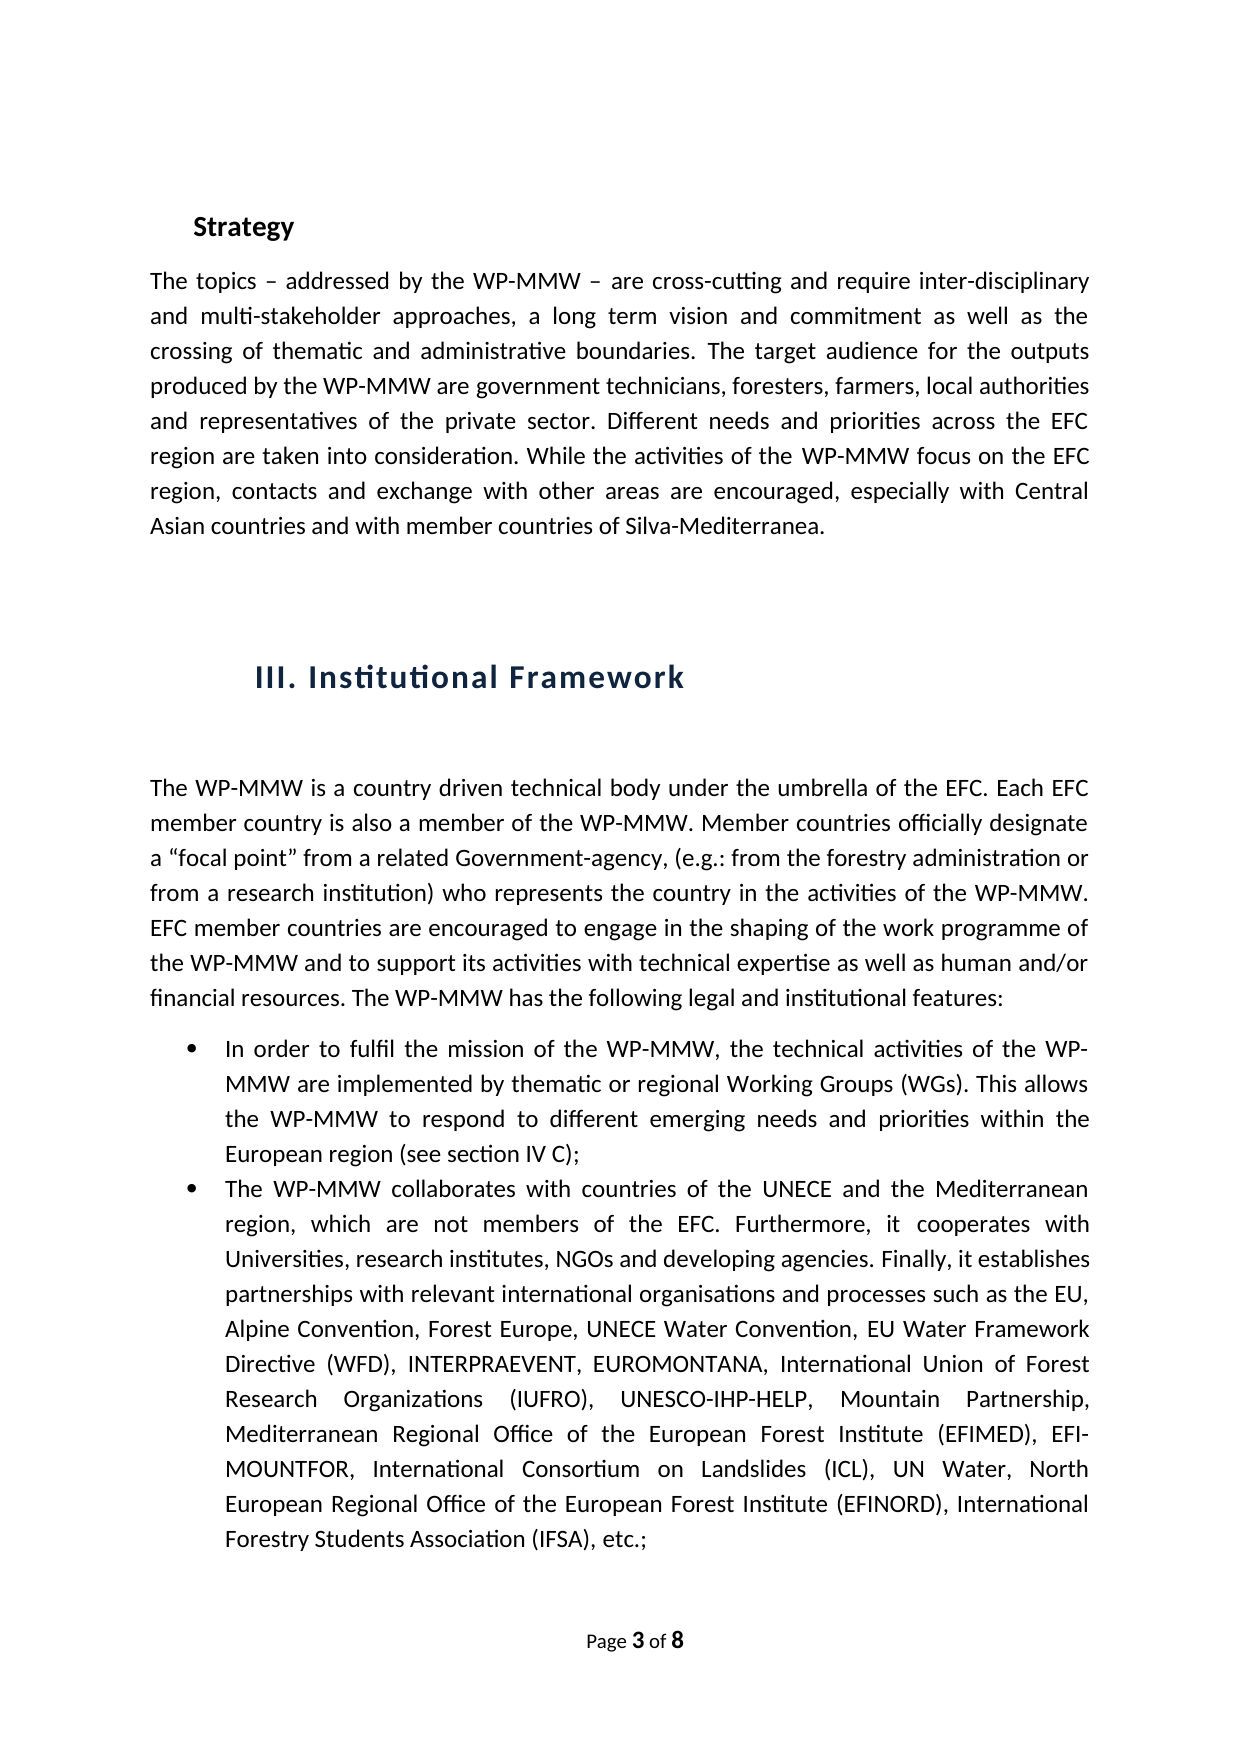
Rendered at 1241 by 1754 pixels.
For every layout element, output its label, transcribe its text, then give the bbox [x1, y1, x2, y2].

list The WP-MMW collaborates with countries of the UNECE and the Mediterranean region, which are not members of the EFC. Furthermore, it cooperates with Universities, research institutes, NGOs and developing agencies. Finally, it establishes partnerships with relevant international organisations and processes such as the EU, Alpine Convention, Forest Europe, UNECE Water Convention, EU Water Framework Directive (WFD), INTERPRAEVENT, EUROMONTANA, International Union of Forest Research Organizations (IUFRO), UNESCO-IHP-HELP, Mountain Partnership, Mediterranean Regional Office of the European Forest Institute (EFIMED), EFI-MOUNTFOR, International Consortium on Landslides (ICL), UN Water, North European Regional Office of the European Forest Institute (EFINORD), International Forestry Students Association (IFSA), etc.; [187, 1173, 1090, 1554]
subtitle Institutional Framework [225, 657, 1090, 697]
text The topics – addressed by the WP-MMW – are cross-cutting and require inter-disciplinary and multi-stakeholder approaches, a long term vision and commitment as well as the crossing of thematic and administrative boundaries. The target audience for the outputs produced by the WP-MMW are government technicians, foresters, farmers, local authorities and representatives of the private sector. Different needs and priorities across the EFC region are taken into consideration. While the activities of the WP-MMW focus on the EFC region, contacts and exchange with other areas are encouraged, especially with Central Asian countries and with member countries of Silva-Mediterranea. [150, 265, 1090, 541]
text Strategy [150, 208, 1090, 243]
text The WP-MMW is a country driven technical body under the umbrella of the EFC. Each EFC member country is also a member of the WP-MMW. Member countries officially designate a “focal point” from a related Government-agency, (e.g.: from the forestry administration or from a research institution) who represents the country in the activities of the WP-MMW. EFC member countries are encouraged to engage in the shaping of the work programme of the WP-MMW and to support its activities with technical expertise as well as human and/or financial resources. The WP-MMW has the following legal and institutional features: [150, 772, 1090, 1012]
list In order to fulfil the mission of the WP-MMW, the technical activities of the WP-MMW are implemented by thematic or regional Working Groups (WGs). This allows the WP-MMW to respond to different emerging needs and priorities within the European region (see section IV C); [187, 1033, 1090, 1169]
